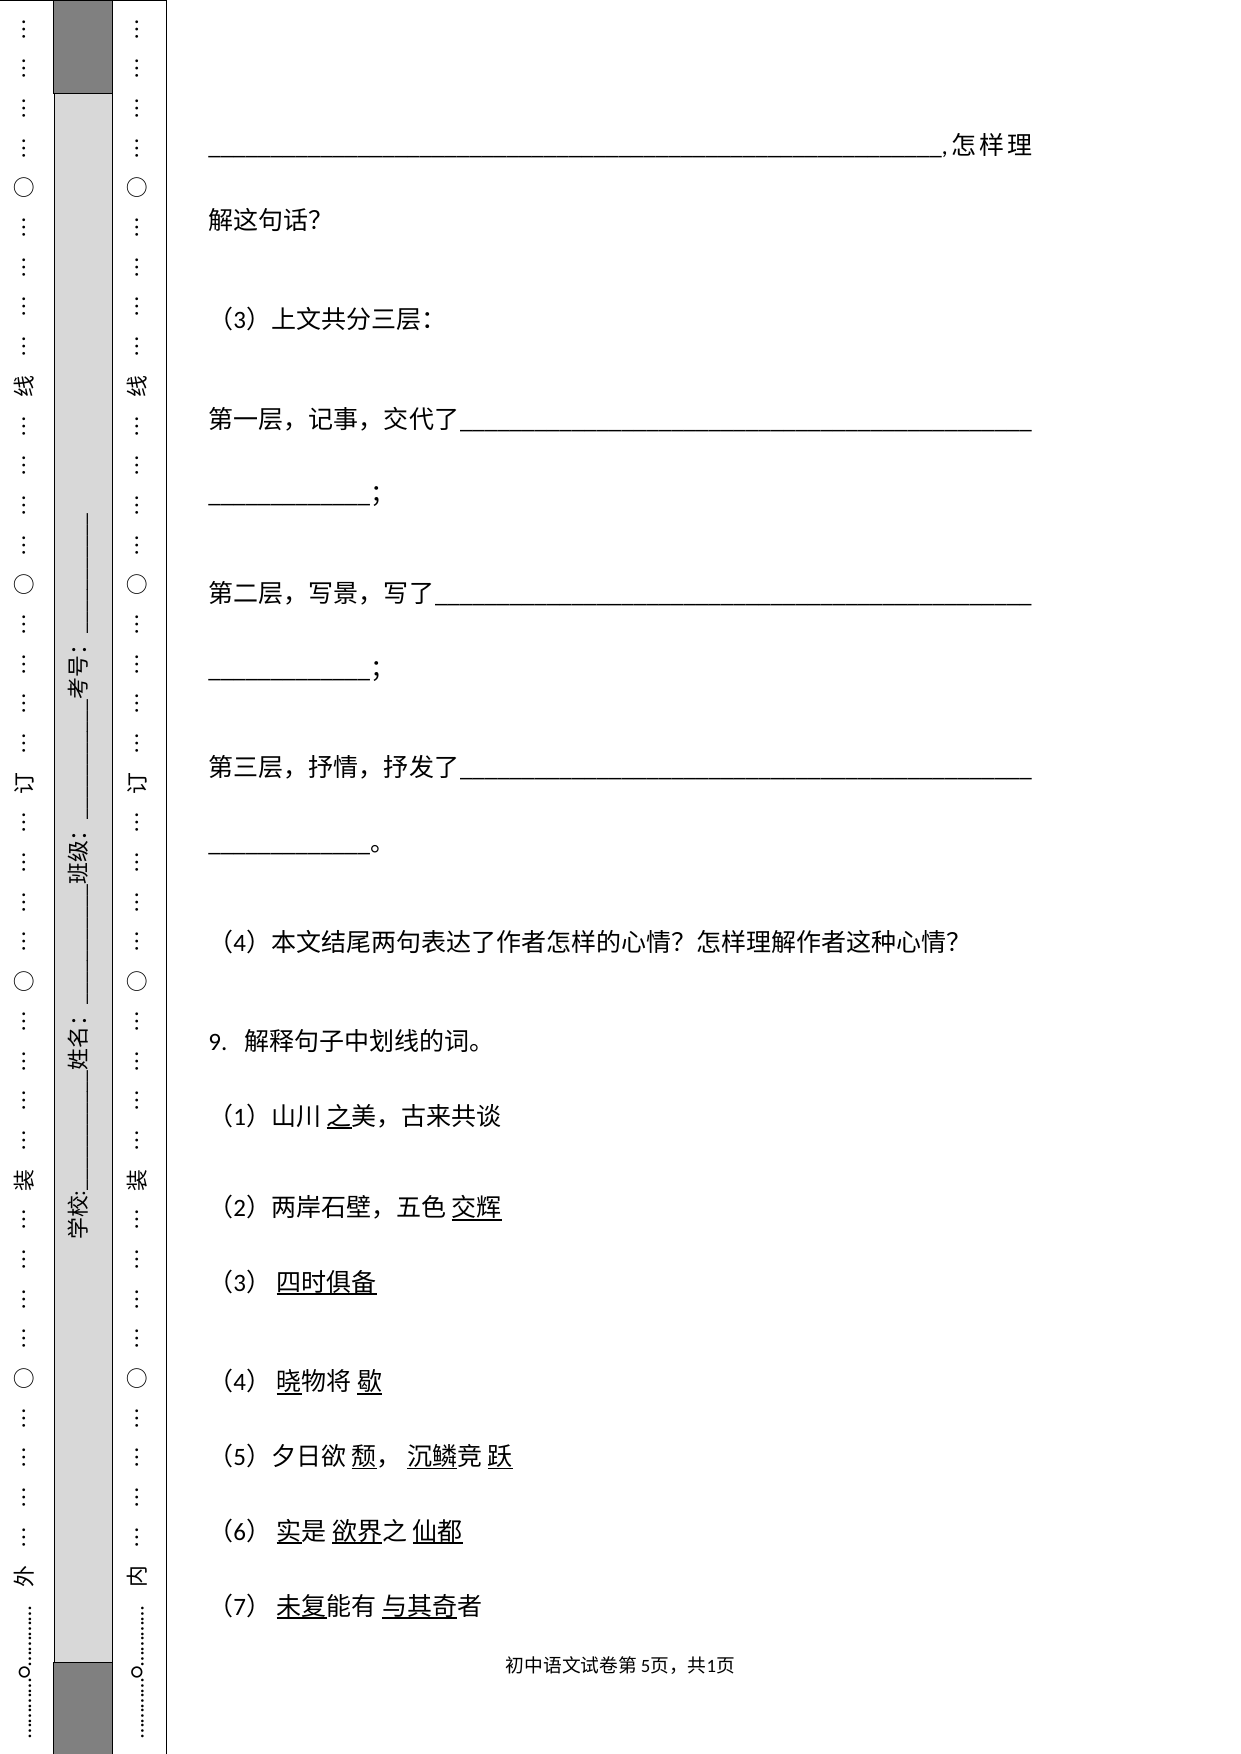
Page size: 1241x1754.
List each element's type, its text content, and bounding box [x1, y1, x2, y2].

text 第二层，写景，写了_____________________________________________________________； [208, 559, 1032, 699]
text 第一层，记事，交代了___________________________________________________________； [208, 385, 1032, 524]
text （2）两岸石壁，五色 交辉 （3） 四时俱备 [208, 1173, 1032, 1313]
text 第三层，抒情，抒发了___________________________________________________________。 [208, 733, 1032, 873]
text （4）本文结尾两句表达了作者怎样的心情？怎样理解作者这种心情？ [208, 908, 1032, 973]
text （4） 晓物将 歇 （5）夕日欲 颓， 沉鳞竞 跃 （6） 实是 欲界之 仙都 （7） 未复能有 与其奇者 [208, 1347, 1032, 1637]
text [208, 111, 1032, 251]
text 9. 解释句子中划线的词。 （1）山川 之美，古来共谈 [208, 1007, 1032, 1147]
text （3）上文共分三层： [208, 285, 1032, 350]
